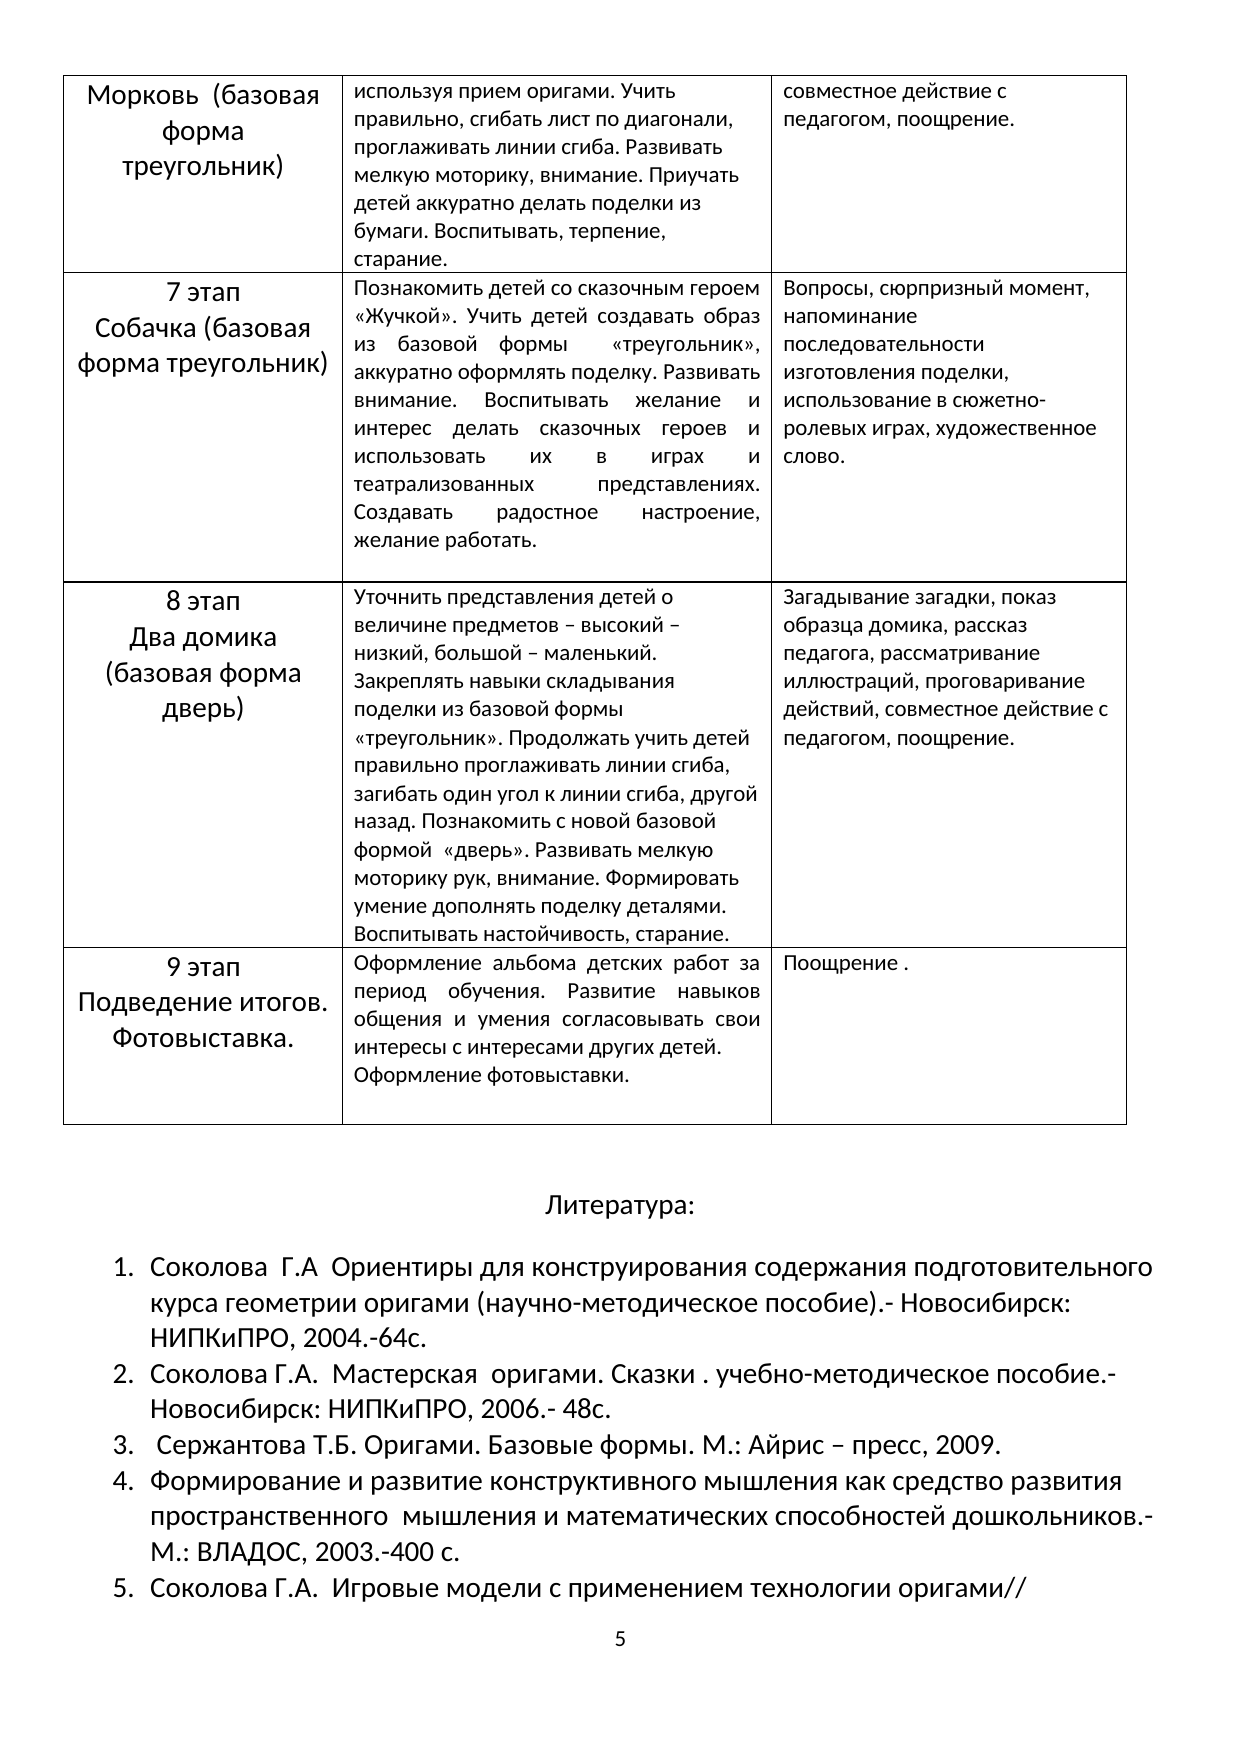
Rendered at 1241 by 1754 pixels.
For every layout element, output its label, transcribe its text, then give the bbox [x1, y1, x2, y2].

table_cell Загадывание загадки, показ образца домика, рассказ педагога, рассматривание иллюстраций, проговаривание действий, совместное действие с педагогом, поощрение. [772, 583, 1126, 947]
table_cell Вопросы, сюрпризный момент, напоминание последовательности изготовления поделки, использование в сюжетно-ролевых играх, художественное слово. [772, 273, 1126, 581]
list Соколова Г.А Ориентиры для конструирования содержания подготовительного курса геометрии оригами (научно-методическое пособие).- Новосибирск: НИПКиПРО, 2004.-64с. [112, 1248, 1165, 1355]
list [112, 1569, 1165, 1604]
table_cell 7 этап Собачка (базовая форма треугольник) [64, 273, 342, 581]
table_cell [64, 76, 342, 272]
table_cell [772, 76, 1126, 272]
text Литература: [75, 1186, 1165, 1222]
table_cell 9 этап Подведение итогов. Фотовыставка. [64, 948, 342, 1123]
table_cell Поощрение . [772, 948, 1126, 1123]
table_cell 8 этап Два домика (базовая форма дверь) [64, 583, 342, 947]
list Формирование и развитие конструктивного мышления как средство развития пространственного мышления и математических способностей дошкольников.- М.: ВЛАДОС, 2003.-400 с. [112, 1462, 1165, 1569]
list Соколова Г.А. Мастерская оригами. Сказки . учебно-методическое пособие.- Новосибирск: НИПКиПРО, 2006.- 48с. [112, 1355, 1165, 1426]
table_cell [343, 76, 771, 272]
list Сержантова Т.Б. Оригами. Базовые формы. М.: Айрис – пресс, 2009. [112, 1426, 1165, 1462]
table_cell Оформление альбома детских работ за период обучения. Развитие навыков общения и умения согласовывать свои интересы с интересами других детей. Оформление фотовыставки. [343, 948, 771, 1123]
table_cell Познакомить детей со сказочным героем «Жучкой». Учить детей создавать образ из базовой формы «треугольник», аккуратно оформлять поделку. Развивать внимание. Воспитывать желание и интерес делать сказочных героев и использовать их в играх и театрализованных представлениях. Создавать радостное настроение, желание работать. [343, 273, 771, 581]
table_cell Уточнить представления детей о величине предметов – высокий – низкий, большой – маленький. Закреплять навыки складывания поделки из базовой формы «треугольник». Продолжать учить детей правильно проглаживать линии сгиба, загибать один угол к линии сгиба, другой назад. Познакомить с новой базовой формой «дверь». Развивать мелкую моторику рук, внимание. Формировать умение дополнять поделку деталями. Воспитывать настойчивость, старание. [343, 583, 771, 947]
